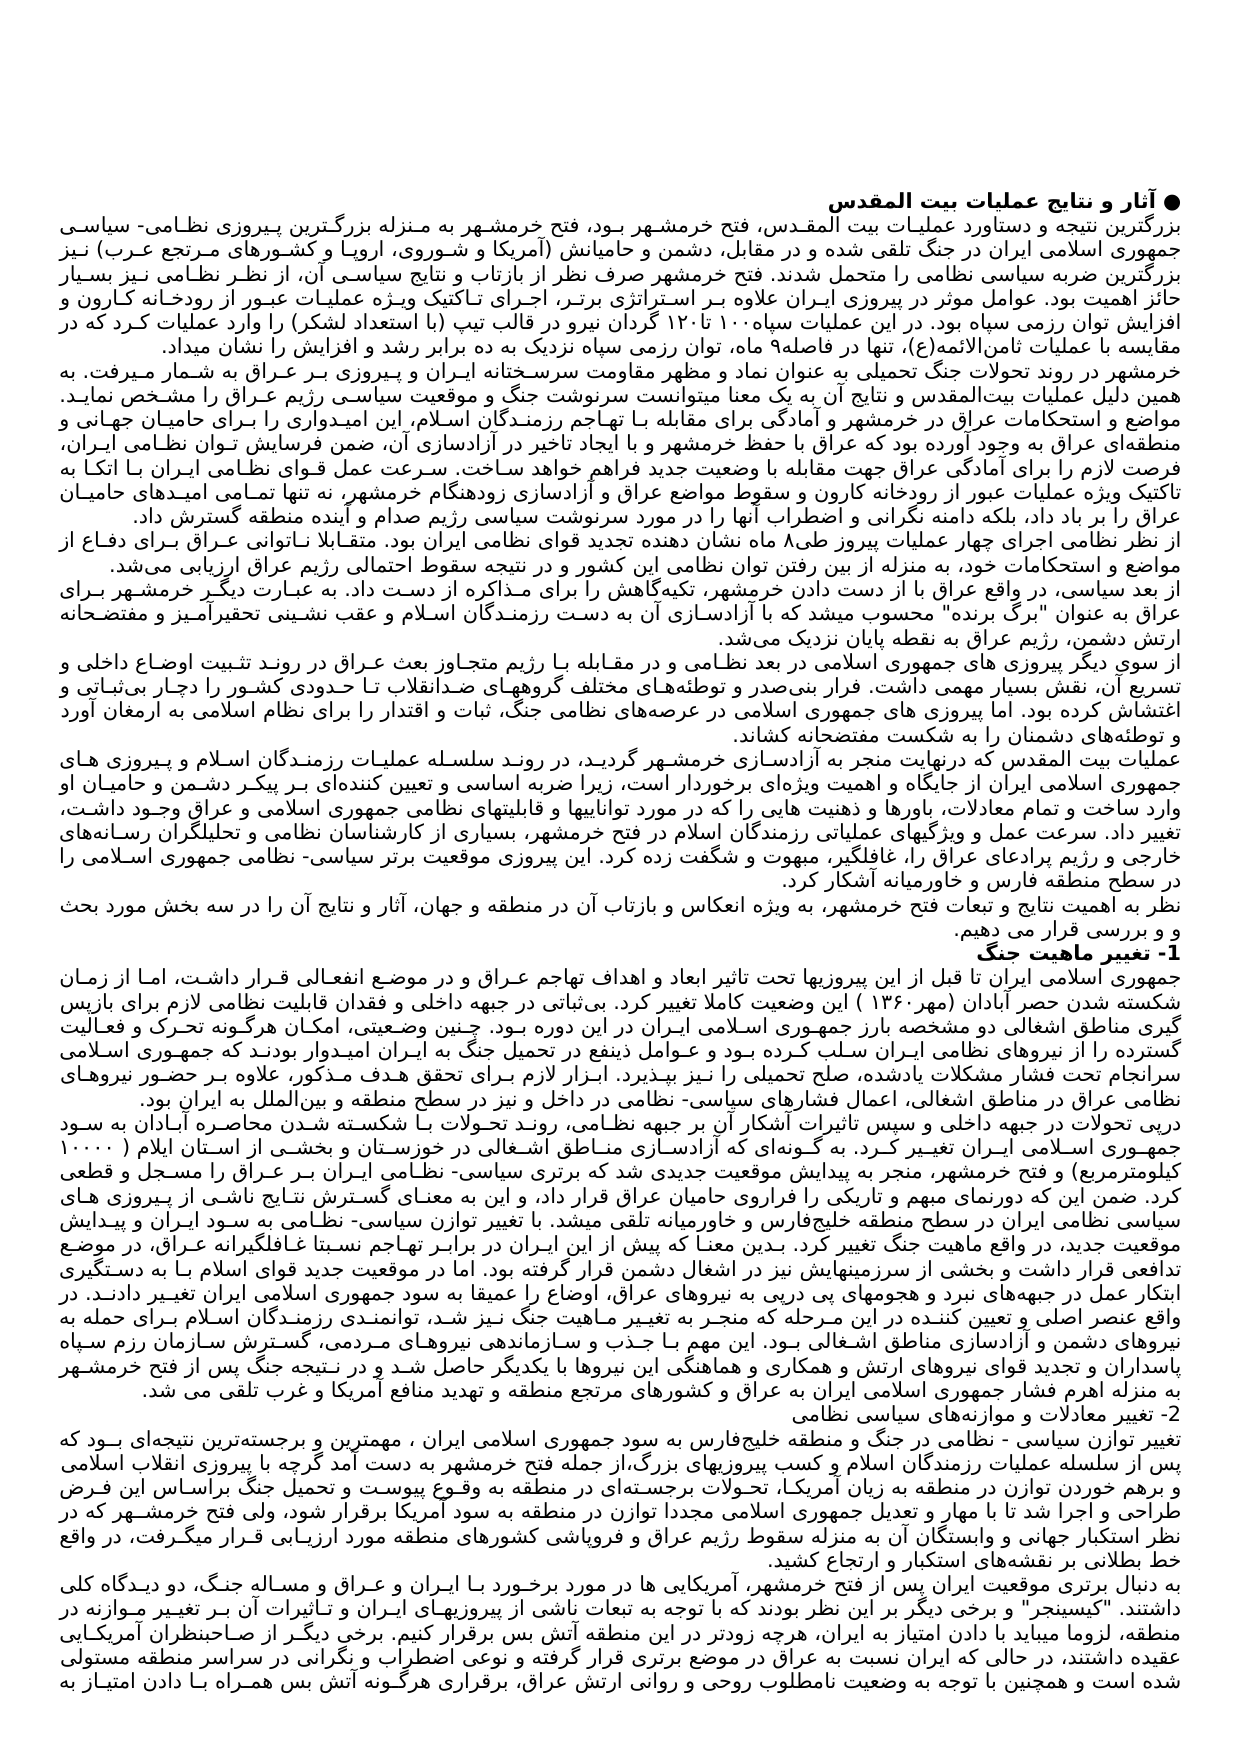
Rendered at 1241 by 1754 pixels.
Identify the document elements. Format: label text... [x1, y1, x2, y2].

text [59, 1572, 1181, 1693]
text عملیات‌ بیت‌ المقدس‌ که‌ درنهایت‌ منجر به‌ آزادسازی‌ خرمشهر گردید، در روند سلسله‌ عملیات‌ رزمندگان‌ اسلام‌ و پیروزی‌ های‌ جمهوری‌ اسلامی‌ ایران‌ از جایگاه‌ و اهمیت‌ ویژه‌ای‌ برخوردار است، زیرا ضربه‌ اساسی‌ و تعیین‌ کننده‌ای‌ بر پیکر دشمن‌ و حامیان‌ او وارد ساخت‌ و تمام‌ معادلات، باورها و ذهنیت‌ هایی‌ را که‌ در مورد تواناییها و قابلیتهای‌ نظامی‌ جمهوری‌ اسلامی‌ و عراق‌ وجود داشت، تغییر داد. سرعت‌ عمل‌ و ویژگیهای‌ عملیاتی‌ رزمندگان‌ اسلام‌ در فتح‌ خرمشهر، بسیاری‌ از کارشناسان‌ نظامی‌ و تحلیلگران‌ رسانه‌های‌ خارجی‌ و رژیم‌ پرادعای‌ عراق‌ را، غافلگیر، مبهوت‌ و شگفت‌ زده‌ کرد. این‌ پیروزی‌ موقعیت‌ برتر سیاسی- نظامی‌ جمهوری‌ اسلامی‌ را در سطح‌ منطقه‌ فارس‌ و خاورمیانه‌ آشکار کرد. [59, 747, 1181, 893]
text از نظر نظامی‌ اجرای‌ چهار عملیات‌ پیروز طی‌۸ ماه‌ نشان‌ دهنده‌ تجدید قوای‌ نظامی‌ ایران‌ بود. متقابلا ناتوانی‌ عراق‌ برای‌ دفاع‌ از مواضع‌ و استحکامات‌ خود، به‌ منزله‌ از بین‌ رفتن‌ توان‌ نظامی‌ این‌ کشور و در نتیجه‌ سقوط‌ احتمالی‌ رژیم‌ عراق‌ ارزیابی‌ می‌شد. [59, 528, 1181, 577]
text ● آثار و نتایج‌ عملیات‌ بیت‌ المقدس‌ [59, 189, 1181, 213]
text از سوی‌ دیگر پیروزی‌ های‌ جمهوری‌ اسلامی‌ در بعد نظامی‌ و در مقابله‌ با رژیم‌ متجاوز بعث‌ عراق‌ در روند تثبیت‌ اوضاع‌ داخلی‌ و تسریع‌ آن، نقش‌ بسیار مهمی‌ داشت. فرار بنی‌صدر و توطئه‌های‌ مختلف‌ گروههای‌ ضدانقلاب‌ تا حدودی‌ کشور را دچار بی‌ثباتی‌ و اغتشاش‌ کرده‌ بود. اما پیروزی‌ های جمهوری‌ اسلامی‌ در عرصه‌های‌ نظامی‌ جنگ، ثبات‌ و اقتدار را برای‌ نظام اسلامی‌ به‌ ارمغان‌ آورد و توطئه‌های‌ دشمنان‌ را به‌ شکست‌ مفتضحانه‌ کشاند. [59, 650, 1181, 747]
text 2- تغییر معادلات‌ و موازنه‌های‌ سیاسی‌ نظامی [59, 1402, 1181, 1427]
text جمهوری‌ اسلامی‌ ایران‌ تا قبل‌ از این‌ پیروزیها تحت‌ تاثیر ابعاد و اهداف‌ تهاجم‌ عراق‌ و در موضع‌ انفعالی‌ قرار داشت، اما از زمان‌ شکسته‌ شدن‌ حصر آبادان‌ (مهر۱۳۶۰ ) این‌ وضعیت‌ کاملا تغییر کرد. بی‌ثباتی‌ در جبهه‌ داخلی‌ و فقدان‌ قابلیت‌ نظامی‌ لازم‌ برای‌ بازپس‌ گیری‌ مناطق‌ اشغالی‌ دو مشخصه‌ بارز جمهوری‌ اسلامی‌ ایران‌ در این‌ دوره‌ بود. چنین‌ وضعیتی، امکان‌ هرگونه‌ تحرک‌ و فعالیت‌ گسترده‌ را از نیروهای‌ نظامی‌ ایران‌ سلب‌ کرده‌ بود و عوامل‌ ذینفع‌ در تحمیل‌ جنگ‌ به‌ ایران‌ امیدوار بودند که‌ جمهوری‌ اسلامی‌ سرانجام‌ تحت‌ فشار مشکلات‌ یادشده، صلح‌ تحمیلی‌ را نیز بپذیرد. ابزار لازم‌ برای‌ تحقق‌ هدف‌ مذکور، علاوه‌ بر حضور نیروهای‌ نظامی‌ عراق‌ در مناطق‌ اشغالی، اعمال‌ فشارهای‌ سیاسی- نظامی‌ در داخل‌ و نیز در سطح‌ منطقه‌ و بین‌الملل‌ به‌ ایران‌ بود. [59, 965, 1181, 1111]
text تغییر توازن‌ سیاسی‌ - نظامی‌ در جنگ‌ و منطقه‌ خلیج‌فارس‌ به‌ سود جمهوری‌ اسلامی‌ ایران‌ ، مهمترین‌ و برجسته‌ترین‌ نتیجه‌ای‌ بود که‌ پس‌ از سلسله‌ عملیات‌ رزمندگان‌ اسلام‌ و کسب‌ پیروزیهای‌ بزرگ،از جمله‌ فتح‌ خرمشهر به‌ دست‌ آمد گرچه‌ با پیروزی‌ انقلاب‌ اسلامی‌ و برهم‌ خوردن‌ توازن‌ در منطقه‌ به‌ زیان آمریکا، تحولات‌ برجسته‌ای‌ در منطقه‌ به‌ وقوع‌ پیوست‌ و تحمیل‌ جنگ‌ براساس‌ این‌ فرض‌ طراحی‌ و اجرا شد تا با مهار و تعدیل‌ جمهوری‌ اسلامی‌ مجددا توازن‌ در منطقه‌ به‌ سود آمریکا برقرار شود، ولی‌ فتح‌ خرمشهر که‌ در نظر استکبار جهانی‌ و وابستگان‌ آن‌ به‌ منزله‌ سقوط‌ رژیم‌ عراق‌ و فروپاشی‌ کشورهای‌ منطقه‌ مورد ارزیابی‌ قرار میگرفت، در واقع‌ خط‌ بطلانی‌ بر نقشه‌های‌ استکبار و ارتجاع‌ کشید. [59, 1427, 1181, 1572]
text خرمشهر در روند تحولات‌ جنگ‌ تحمیلی‌ به‌ عنوان‌ نماد و مظهر مقاومت‌ سرسختانه‌ ایران‌ و پیروزی‌ بر عراق‌ به‌ شمار میرفت. به‌ همین‌ دلیل‌ عملیات‌ بیت‌المقدس‌ و نتایج‌ آن‌ به‌ یک‌ معنا میتوانست‌ سرنوشت‌ جنگ‌ و موقعیت‌ سیاسی‌ رژیم‌ عراق‌ را مشخص‌ نماید. مواضع‌ و استحکامات‌ عراق‌ در خرمشهر و آمادگی‌ برای‌ مقابله‌ با تهاجم‌ رزمندگان‌ اسلام، این‌ امیدواری‌ را برای‌ حامیان‌ جهانی‌ و منطقه‌ای‌ عراق‌ به‌ وجود آورده‌ بود که‌ عراق‌ با حفظ‌ خرمشهر و با ایجاد تاخیر در آزادسازی‌ آن، ضمن‌ فرسایش‌ توان‌ نظامی‌ ایران، فرصت‌ لازم‌ را برای‌ آمادگی‌ عراق‌ جهت‌ مقابله‌ با وضعیت‌ جدید فراهم‌ خواهد ساخت. سرعت‌ عمل‌ قوای‌ نظامی‌ ایران‌ با اتکا‌ به‌ تاکتیک‌ ویژه‌ عملیات‌ عبور از رودخانه‌ کارون‌ و سقوط‌ مواضع‌ عراق‌ و آزادسازی‌ زودهنگام‌ خرمشهر، نه‌ تنها تمامی‌ امیدهای‌ حامیان‌ عراق‌ را بر باد داد، بلکه‌ دامنه‌ نگرانی‌ و اضطراب‌ آنها را در مورد سرنوشت‌ سیاسی‌ رژیم‌ صدام‌ و آینده‌ منطقه‌ گسترش‌ داد. [59, 359, 1181, 528]
text درپی‌ تحولات‌ در جبهه‌ داخلی‌ و سپس‌ تاثیرات‌ آشکار آن‌ بر جبهه‌ نظامی، روند تحولات‌ با شکسته‌ شدن‌ محاصره‌ آبادان‌ به‌ سود جمهوری‌ اسلامی‌ ایران‌ تغییر کرد. به‌ گونه‌ای‌ که‌ آزادسازی‌ مناطق‌ اشغالی‌ در خوزستان‌ و بخشی از استان‌ ایلام ( ‌۱۰۰۰۰ کیلومترمربع) و فتح‌ خرمشهر، منجر به‌ پیدایش موقعیت‌ جدیدی‌ شد که‌ برتری‌ سیاسی- نظامی‌ ایران‌ بر عراق‌ را مسجل‌ و قطعی‌ کرد. ضمن‌ این‌ که‌ دورنمای‌ مبهم‌ و تاریکی‌ را فراروی‌ حامیان‌ عراق‌ قرار داد، و این‌ به‌ معنای‌ گسترش‌ نتایج‌ ناشی‌ از پیروزی‌ های‌ سیاسی نظامی‌ ایران‌ در سطح‌ منطقه‌ خلیج‌فارس‌ و خاورمیانه‌ تلقی‌ میشد. با تغییر توازن‌ سیاسی- نظامی‌ به‌ سود ایران‌ و پیدایش‌ موقعیت‌ جدید، در واقع‌ ماهیت‌ جنگ‌ تغییر کرد. بدین‌ معنا که‌ پیش‌ از این‌ ایران‌ در برابر تهاجم‌ نسبتا غافلگیرانه‌ عراق، در موضع‌ تدافعی‌ قرار داشت‌ و بخشی‌ از سرزمینهایش‌ نیز در اشغال‌ دشمن‌ قرار گرفته‌ بود. اما در موقعیت‌ جدید قوای‌ اسلام‌ با به‌ دستگیری‌ ابتکار عمل‌ در جبهه‌های‌ نبرد و هجومهای‌ پی‌ درپی‌ به‌ نیروهای‌ عراق، اوضاع‌ را عمیقا به‌ سود جمهوری‌ اسلامی‌ ایران‌ تغییر دادند. در واقع‌ عنصر اصلی‌ و تعیین‌ کننده‌ در این‌ مرحله‌ که‌ منجر به‌ تغییر ماهیت‌ جنگ‌ نیز شد، توانمندی‌ رزمندگان‌ اسلام‌ برای‌ حمله‌ به‌ نیروهای‌ دشمن‌ و آزادسازی‌ مناطق‌ اشغالی‌ بود. این‌ مهم‌ با جذب‌ و سازماندهی‌ نیروهای‌ مردمی، گسترش‌ سازمان‌ رزم‌ سپاه‌ پاسداران‌ و تجدید قوای‌ نیروهای‌ ارتش‌ و همکاری‌ و هماهنگی‌ این‌ نیروها با یکدیگر حاصل‌ شد و در نتیجه‌ جنگ‌ پس‌ از فتح‌ خرمشهر به‌ منزله‌ اهرم‌ فشار جمهوری اسلامی‌ ایران‌ به‌ عراق‌ و کشورهای‌ مرتجع‌ منطقه‌ و تهدید منافع‌ آمریکا و غرب‌ تلقی‌ می‌ شد. [59, 1111, 1181, 1402]
text نظر به‌ اهمیت‌ نتایج‌ و تبعات‌ فتح‌ خرمشهر، به‌ ویژه‌ انعکاس‌ و بازتاب‌ آن‌ در منطقه‌ و جهان، آثار و نتایج‌ آن‌ را در سه‌ بخش‌ مورد بحث‌ و و بررسی‌ قرار می‌ دهیم. [59, 893, 1181, 941]
text بزرگترین‌ نتیجه‌ و دستاورد عملیات‌ بیت المقدس، فتح‌ خرمشهر بود، فتح‌ خرمشهر به‌ منزله‌ بزرگترین‌ پیروزی‌ نظامی- سیاسی‌ جمهوری‌ اسلامی‌ ایران‌ در جنگ‌ تلقی‌ شده‌ و در مقابل، دشمن‌ و حامیانش‌ (آمریکا و شوروی، اروپا و کشورهای‌ مرتجع‌ عرب) نیز بزرگترین‌ ضربه‌ سیاسی‌ نظامی‌ را متحمل‌ شدند. فتح‌ خرمشهر صرف‌ نظر از بازتاب‌ و نتایج‌ سیاسی‌ آن، از نظر نظامی‌ نیز بسیار حائز اهمیت‌ بود. عوامل‌ موثر در پیروزی‌ ایران‌ علاوه‌ بر استراتژی‌ برتر، اجرای‌ تاکتیک‌ ویژه‌ عملیات‌ عبور از رودخانه‌ کارون‌ و افزایش‌ توان‌ رزمی‌ سپاه‌ بود. در این‌ عملیات‌ سپاه‌۱۰۰ تا۱۲۰ گردان نیرو در قالب‌ تیپ‌ (با استعداد لشکر) را وارد عملیات‌ کرد که‌ در مقایسه‌ با عملیات‌ ثامن‌الائمه(ع)، تنها در فاصله‌۹ ماه، توان‌ رزمی‌ سپاه‌ نزدیک‌ به‌ ده‌ برابر رشد و افزایش‌ را نشان‌ میداد. [59, 213, 1181, 359]
text از بعد سیاسی، در واقع‌ عراق‌ با از دست‌ دادن‌ خرمشهر، تکیه‌گاهش‌ را برای‌ مذاکره‌ از دست‌ داد. به‌ عبارت‌ دیگر خرمشهر برای‌ عراق‌ به‌ عنوان‌ "برگ‌ برنده" محسوب‌ میشد که‌ با آزادسازی‌ آن‌ به‌ دست‌ رزمندگان‌ اسلام‌ و عقب‌ نشینی‌ تحقیرآمیز و مفتضحانه‌ ارتش‌ دشمن، رژیم‌ عراق‌ به‌ نقطه‌ پایان‌ نزدیک‌ می‌شد. [59, 577, 1181, 650]
text 1- تغییر ماهیت‌ جنگ‌ [59, 941, 1181, 965]
